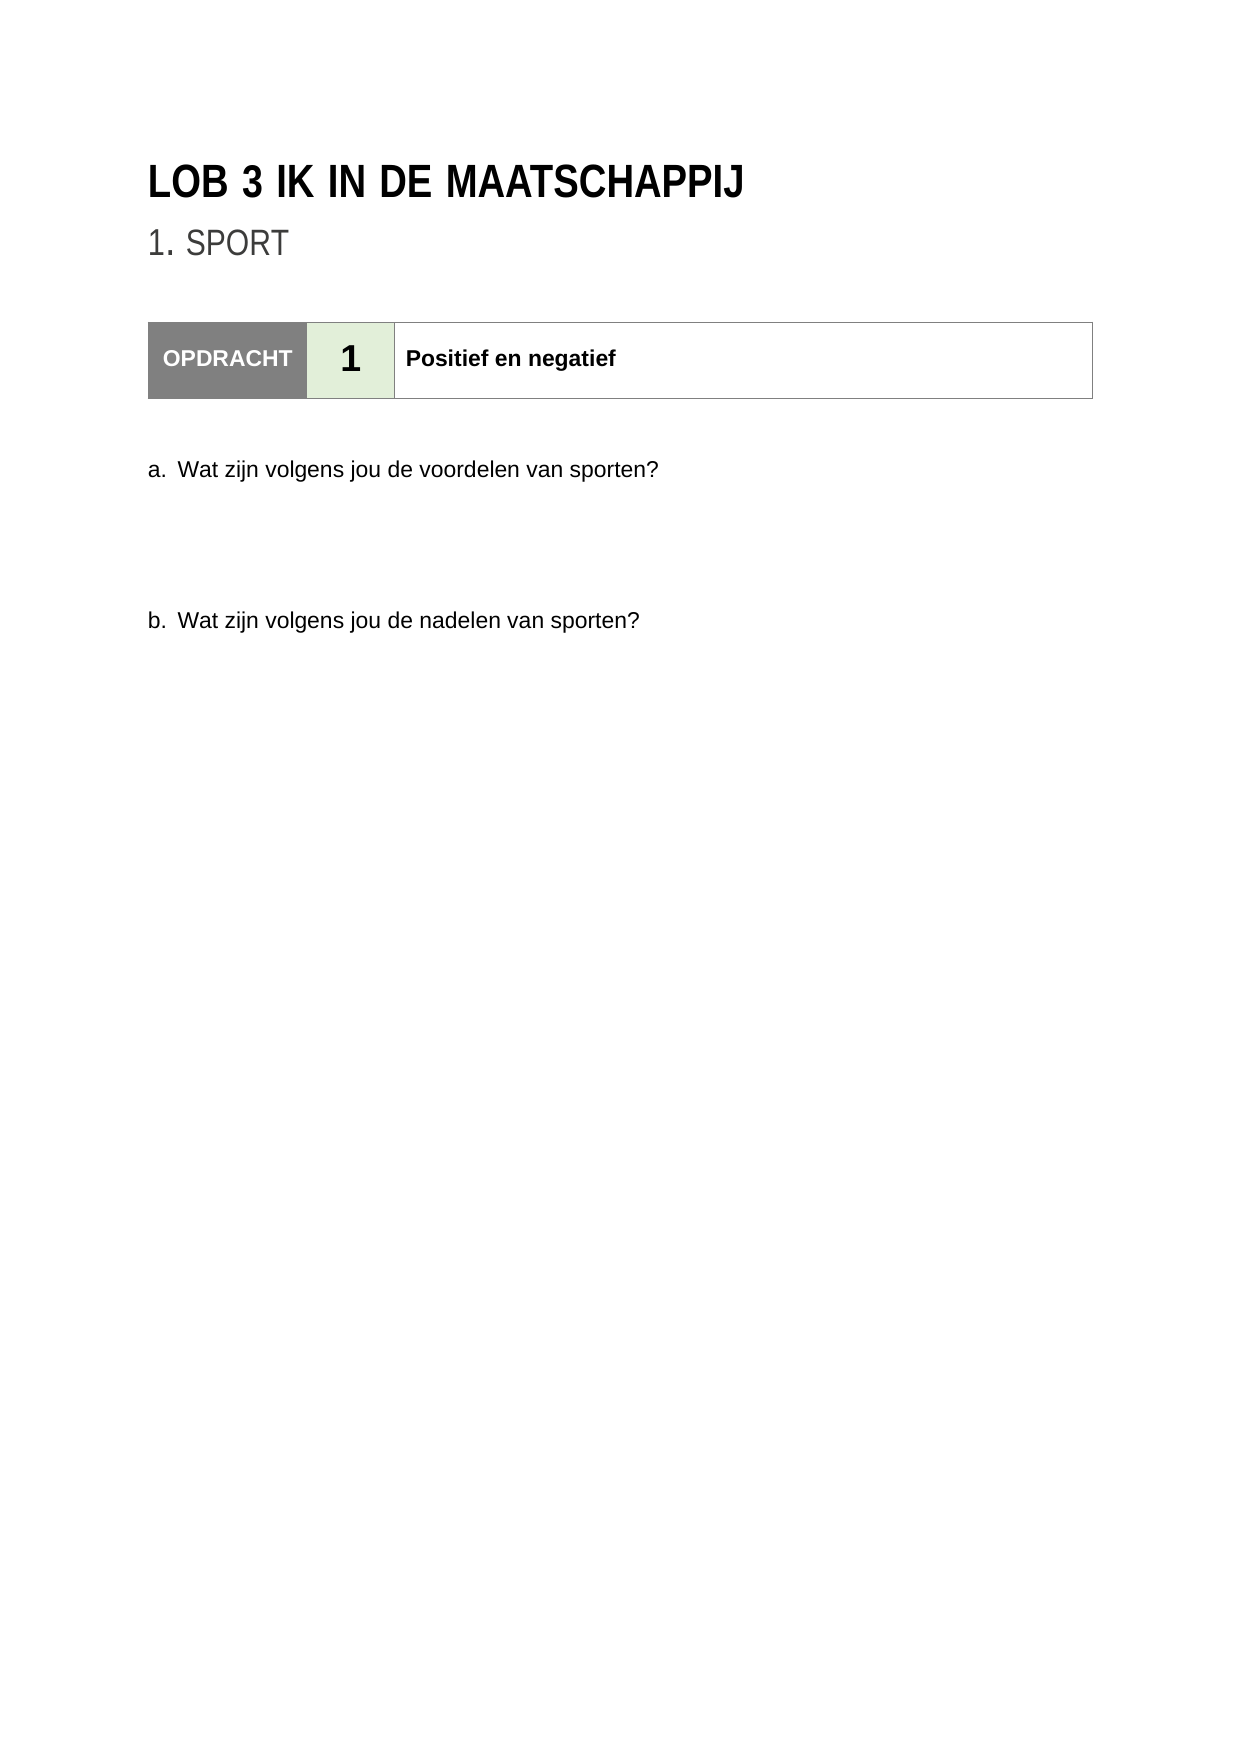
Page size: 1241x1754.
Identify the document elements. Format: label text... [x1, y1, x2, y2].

list Wat zijn volgens jou de nadelen van sporten? [148, 607, 1097, 633]
table_header OPDRACHT [149, 323, 306, 398]
list Wat zijn volgens jou de voordelen van sporten? [148, 456, 1097, 482]
text 1. sport [148, 212, 1097, 265]
subtitle lob 3 ik in de maatschappij [148, 148, 1226, 210]
table_header Positief en negatief [395, 323, 1092, 398]
table_header 1 [307, 323, 394, 398]
